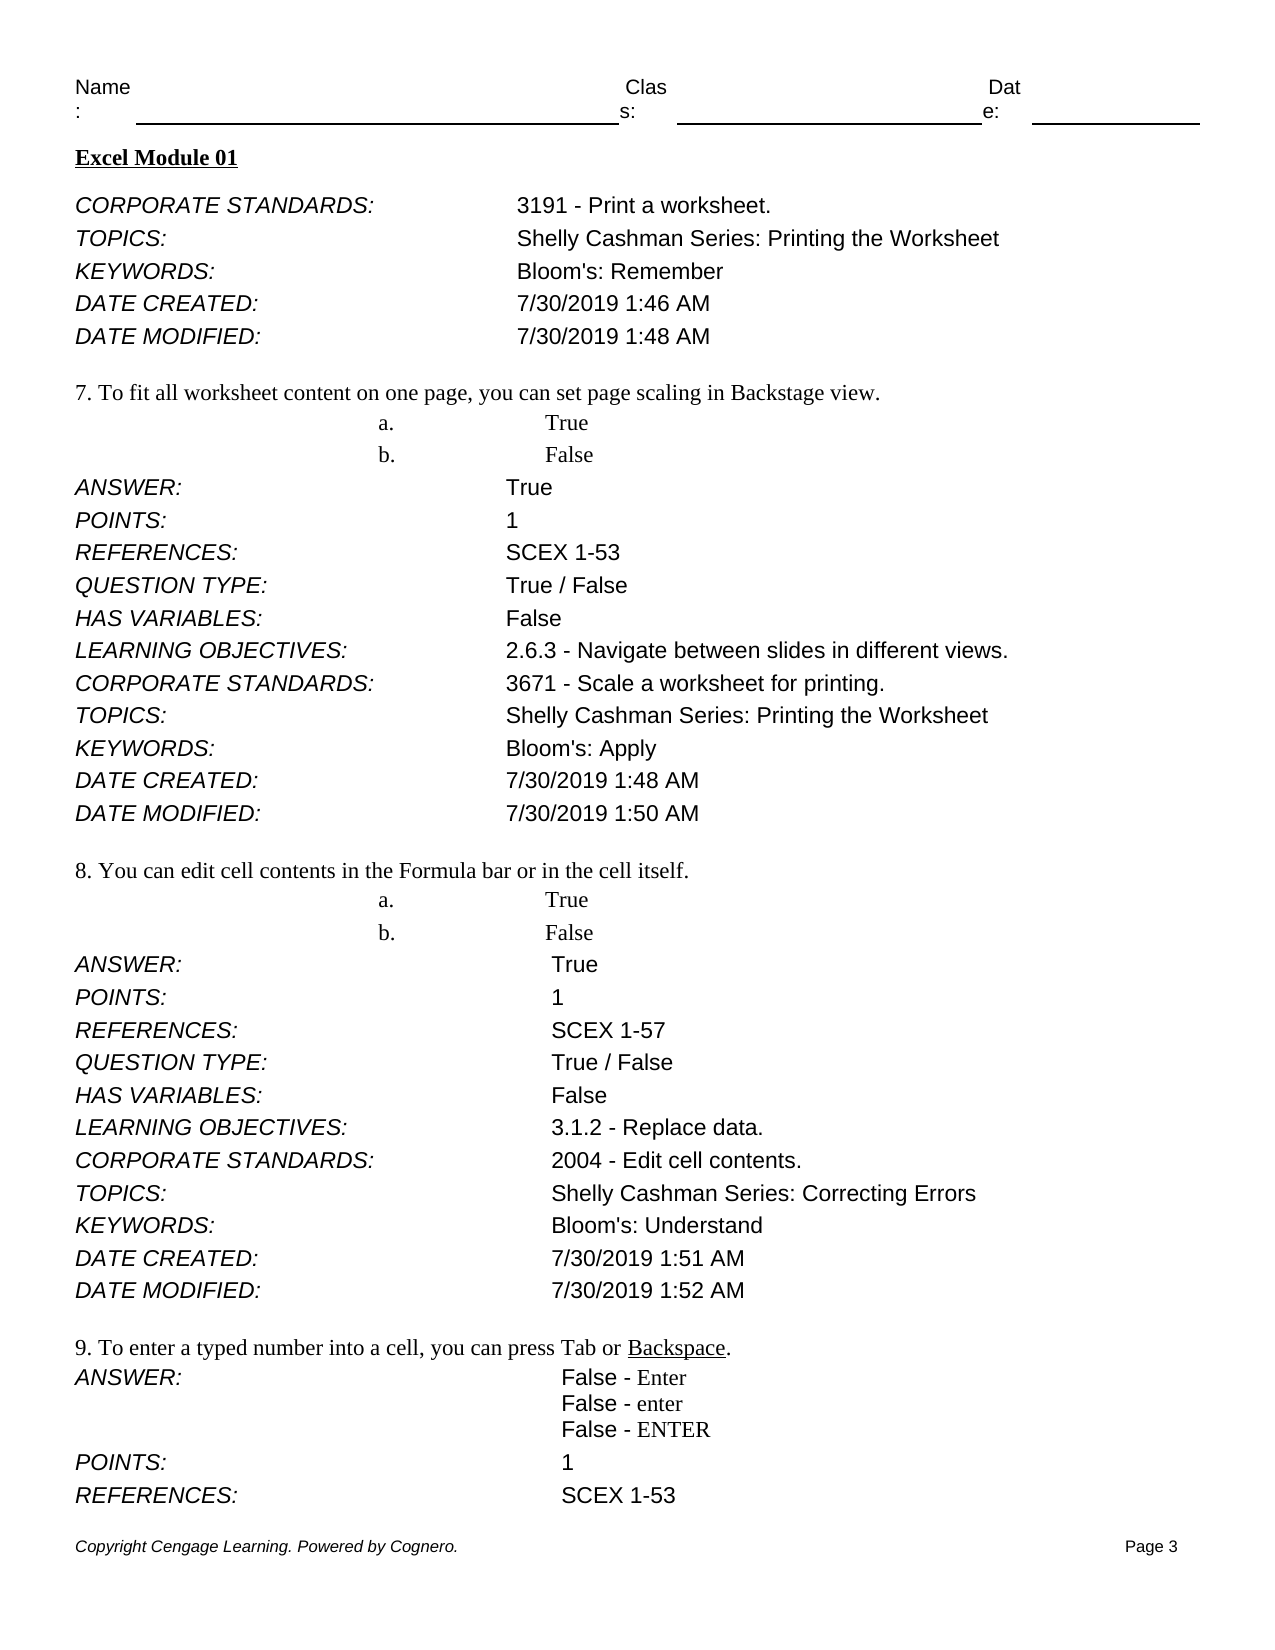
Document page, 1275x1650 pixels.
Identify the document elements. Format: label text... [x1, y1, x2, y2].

table_header 8. You can edit cell contents in the Formula bar or in the cell itself. [75, 857, 1200, 1307]
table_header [75, 1334, 1200, 1511]
table_header 7. To fit all worksheet content on one page, you can set page scaling in Backstage view. [75, 379, 1200, 830]
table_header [75, 189, 1200, 352]
